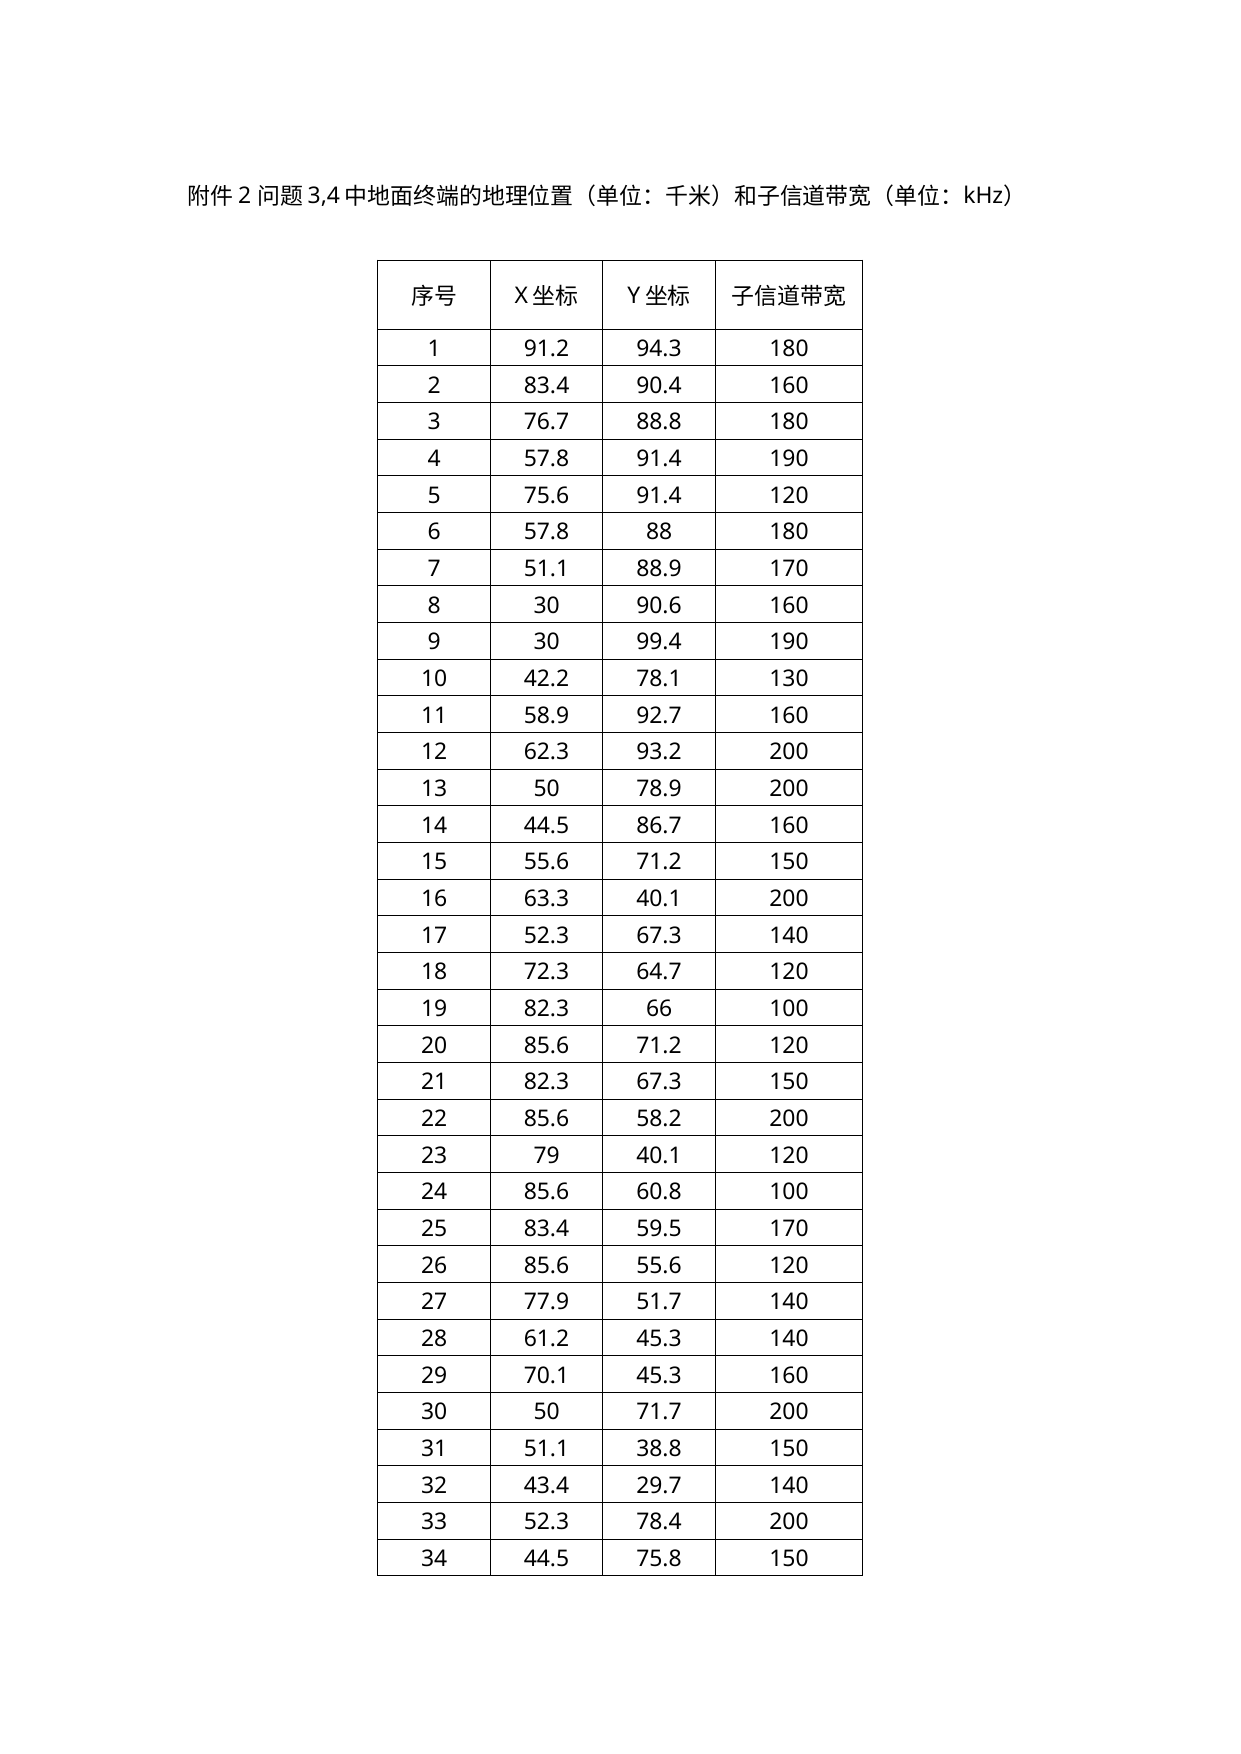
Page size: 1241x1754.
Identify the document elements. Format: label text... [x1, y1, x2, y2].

table_cell 44.5 [491, 806, 602, 842]
table_cell 51.7 [603, 1283, 715, 1319]
table_header Y坐标 [603, 261, 715, 329]
table_cell 4 [378, 440, 490, 475]
table_cell 160 [716, 806, 862, 842]
table_cell 71.7 [603, 1393, 715, 1429]
table_cell 91.2 [491, 330, 602, 365]
table_cell 100 [716, 1173, 862, 1209]
table_cell 19 [378, 990, 490, 1025]
table_cell 25 [378, 1210, 490, 1245]
table_cell 180 [716, 403, 862, 439]
table_cell 45.3 [603, 1356, 715, 1392]
table_cell 32 [378, 1466, 490, 1502]
table_cell 43.4 [491, 1466, 602, 1502]
table_cell 91.4 [603, 440, 715, 475]
table_cell 9 [378, 623, 490, 659]
table_header 子信道带宽 [716, 261, 862, 329]
table_cell 59.5 [603, 1210, 715, 1245]
table_cell 170 [716, 1210, 862, 1245]
table_cell 30 [491, 623, 602, 659]
table_cell 58.2 [603, 1100, 715, 1135]
table_cell 78.4 [603, 1503, 715, 1539]
table_cell 50 [491, 1393, 602, 1429]
table_cell 67.3 [603, 916, 715, 952]
table_cell 140 [716, 1283, 862, 1319]
table_cell 28 [378, 1320, 490, 1355]
table_cell 91.4 [603, 476, 715, 512]
table_cell 42.2 [491, 660, 602, 695]
table_cell 72.3 [491, 953, 602, 989]
table_cell 160 [716, 1356, 862, 1392]
table_cell 200 [716, 1100, 862, 1135]
table_cell 29.7 [603, 1466, 715, 1502]
table_cell 1 [378, 330, 490, 365]
table_cell 75.8 [603, 1540, 715, 1575]
table_cell 34 [378, 1540, 490, 1575]
table_cell 5 [378, 476, 490, 512]
table_cell 86.7 [603, 806, 715, 842]
table_cell 22 [378, 1100, 490, 1135]
table_cell 63.3 [491, 880, 602, 915]
table_cell 51.1 [491, 1430, 602, 1465]
table_cell 160 [716, 586, 862, 622]
table_cell 130 [716, 660, 862, 695]
table_cell 200 [716, 1393, 862, 1429]
table_cell 50 [491, 770, 602, 805]
table_cell 83.4 [491, 366, 602, 402]
table_cell 52.3 [491, 1503, 602, 1539]
table_header X坐标 [491, 261, 602, 329]
table_cell 61.2 [491, 1320, 602, 1355]
table_cell 40.1 [603, 880, 715, 915]
table_cell 120 [716, 1026, 862, 1062]
table_cell 150 [716, 1063, 862, 1099]
table_cell 120 [716, 476, 862, 512]
table_cell 93.2 [603, 733, 715, 769]
table_cell 45.3 [603, 1320, 715, 1355]
table_cell 64.7 [603, 953, 715, 989]
table_cell 88.8 [603, 403, 715, 439]
table_cell 30 [491, 586, 602, 622]
table_cell 92.7 [603, 696, 715, 732]
table_cell 160 [716, 366, 862, 402]
table_cell 120 [716, 953, 862, 989]
table_cell 10 [378, 660, 490, 695]
table_cell 16 [378, 880, 490, 915]
table_cell 40.1 [603, 1136, 715, 1172]
table_cell 85.6 [491, 1100, 602, 1135]
table_cell 140 [716, 1466, 862, 1502]
table_cell 18 [378, 953, 490, 989]
table_cell 75.6 [491, 476, 602, 512]
table_cell 82.3 [491, 1063, 602, 1099]
table_cell 180 [716, 513, 862, 549]
table_cell 20 [378, 1026, 490, 1062]
table_cell 83.4 [491, 1210, 602, 1245]
table_cell 60.8 [603, 1173, 715, 1209]
table_cell 85.6 [491, 1246, 602, 1282]
table_cell 6 [378, 513, 490, 549]
table_cell 100 [716, 990, 862, 1025]
table_cell 170 [716, 550, 862, 585]
table_cell 200 [716, 880, 862, 915]
table_cell 78.1 [603, 660, 715, 695]
table_cell 70.1 [491, 1356, 602, 1392]
table_cell 2 [378, 366, 490, 402]
table_header 序号 [378, 261, 490, 329]
table_cell 38.8 [603, 1430, 715, 1465]
table_cell 12 [378, 733, 490, 769]
table_cell 180 [716, 330, 862, 365]
table_cell 3 [378, 403, 490, 439]
table_cell 51.1 [491, 550, 602, 585]
table_cell 30 [378, 1393, 490, 1429]
table_cell 58.9 [491, 696, 602, 732]
table_cell 120 [716, 1246, 862, 1282]
table_cell 200 [716, 733, 862, 769]
table_cell 14 [378, 806, 490, 842]
table_cell 23 [378, 1136, 490, 1172]
table_cell 77.9 [491, 1283, 602, 1319]
table_cell 85.6 [491, 1026, 602, 1062]
table_cell 90.4 [603, 366, 715, 402]
table_cell 62.3 [491, 733, 602, 769]
table_cell 85.6 [491, 1173, 602, 1209]
table_cell 17 [378, 916, 490, 952]
table_cell 29 [378, 1356, 490, 1392]
table_cell 21 [378, 1063, 490, 1099]
table_cell 11 [378, 696, 490, 732]
table_cell 57.8 [491, 513, 602, 549]
table_cell 55.6 [491, 843, 602, 879]
table_cell 78.9 [603, 770, 715, 805]
table_cell 190 [716, 623, 862, 659]
table_cell 7 [378, 550, 490, 585]
table_cell 160 [716, 696, 862, 732]
table_cell 26 [378, 1246, 490, 1282]
table_cell 120 [716, 1136, 862, 1172]
table_cell 71.2 [603, 843, 715, 879]
table_cell 140 [716, 916, 862, 952]
table_cell 200 [716, 1503, 862, 1539]
table_cell 71.2 [603, 1026, 715, 1062]
table_cell 94.3 [603, 330, 715, 365]
table_cell 66 [603, 990, 715, 1025]
table_cell 150 [716, 1540, 862, 1575]
table_cell 76.7 [491, 403, 602, 439]
table_cell 57.8 [491, 440, 602, 475]
table_cell 44.5 [491, 1540, 602, 1575]
table_cell 27 [378, 1283, 490, 1319]
table_cell 88.9 [603, 550, 715, 585]
table_cell 8 [378, 586, 490, 622]
table_cell 15 [378, 843, 490, 879]
table_cell 55.6 [603, 1246, 715, 1282]
table_cell 150 [716, 843, 862, 879]
table_cell 13 [378, 770, 490, 805]
table_cell 82.3 [491, 990, 602, 1025]
table_cell 88 [603, 513, 715, 549]
table_cell 24 [378, 1173, 490, 1209]
table_cell 90.6 [603, 586, 715, 622]
table_cell 99.4 [603, 623, 715, 659]
table_cell 79 [491, 1136, 602, 1172]
table_cell 52.3 [491, 916, 602, 952]
table_cell 200 [716, 770, 862, 805]
table_cell 33 [378, 1503, 490, 1539]
table_cell 150 [716, 1430, 862, 1465]
table_cell 190 [716, 440, 862, 475]
table_cell 67.3 [603, 1063, 715, 1099]
text 附件2 问题3,4中地面终端的地理位置（单位：千米）和子信道带宽（单位：kHz） [187, 162, 1053, 227]
table_cell 31 [378, 1430, 490, 1465]
table_cell 140 [716, 1320, 862, 1355]
